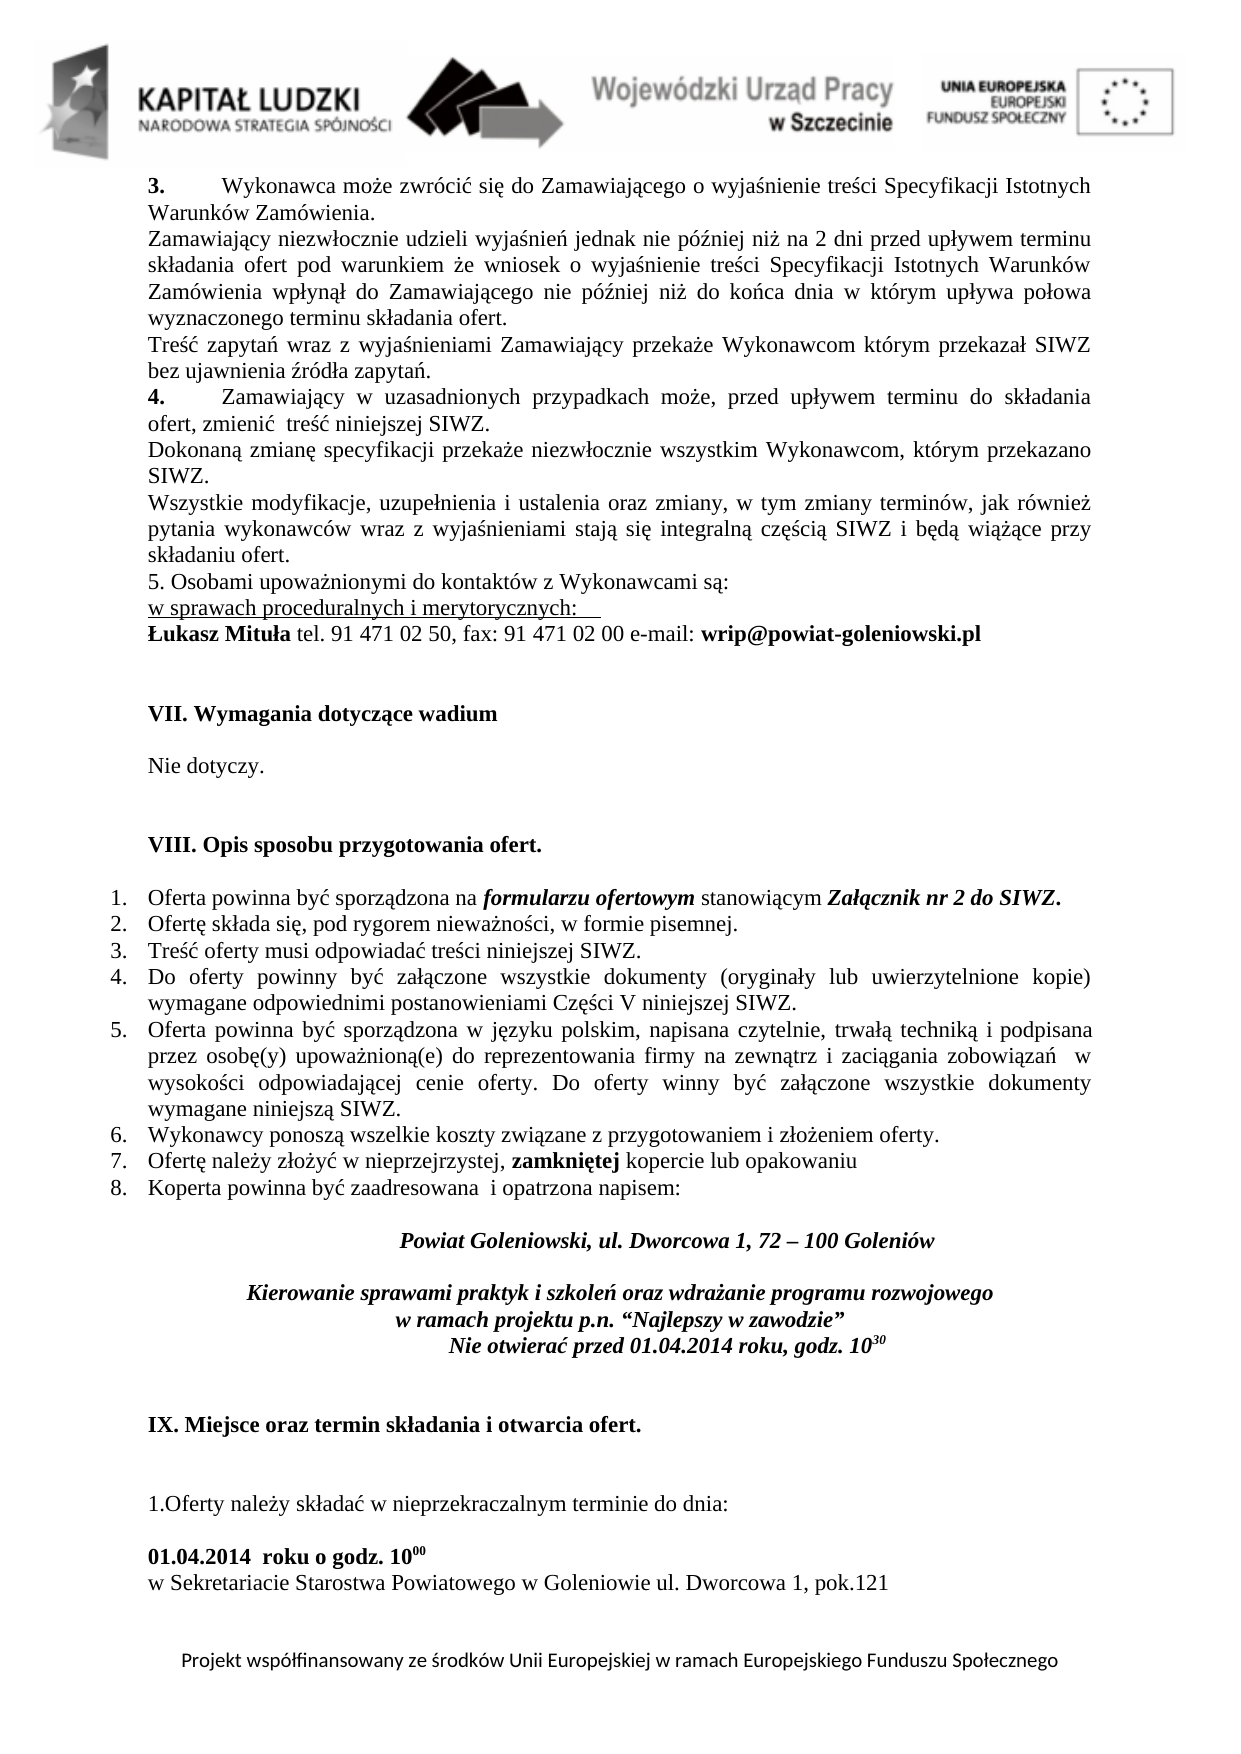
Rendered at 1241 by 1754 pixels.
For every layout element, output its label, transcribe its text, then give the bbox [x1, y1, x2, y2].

text w ramach projektu p.n. “Najlepszy w zawodzie” [148, 1306, 1093, 1332]
text Kierowanie sprawami praktyk i szkoleń oraz wdrażanie programu rozwojowego [148, 1279, 1093, 1306]
text Nie dotyczy. [148, 752, 1093, 779]
list Oferta powinna być sporządzona w języku polskim, napisana czytelnie, trwałą techniką i podpisana przez osobę(y) upoważnioną(e) do reprezentowania firmy na zewnątrz i zaciągania zobowiązań w wysokości odpowiadającej cenie oferty. Do oferty winny być załączone wszystkie dokumenty wymagane niniejszą SIWZ. [110, 1016, 1093, 1121]
text Zamawiający niezwłocznie udzieli wyjaśnień jednak nie później niż na 2 dni przed upływem terminu składania ofert pod warunkiem że wniosek o wyjaśnienie treści Specyfikacji Istotnych Warunków Zamówienia wpłynął do Zamawiającego nie później niż do końca dnia w którym upływa połowa wyznaczonego terminu składania ofert. [148, 225, 1093, 331]
list Wykonawca może zwrócić się do Zamawiającego o wyjaśnienie treści Specyfikacji Istotnych Warunków Zamówienia. [148, 168, 1093, 225]
list Ofertę składa się, pod rygorem nieważności, w formie pisemnej. [110, 910, 1093, 937]
text 5. Osobami upoważnionymi do kontaktów z Wykonawcami są: [148, 568, 1093, 594]
list Zamawiający w uzasadnionych przypadkach może, przed upływem terminu do składania ofert, zmienić treść niniejszej SIWZ. [148, 383, 1093, 436]
list Treść oferty musi odpowiadać treści niniejszej SIWZ. [110, 937, 1093, 963]
text Powiat Goleniowski, ul. Dworcowa 1, 72 – 100 Goleniów [241, 1227, 1093, 1253]
text IX. Miejsce oraz termin składania i otwarcia ofert. [148, 1411, 1093, 1437]
text w sprawach proceduralnych i merytorycznych: [148, 594, 1093, 621]
list Koperta powinna być zaadresowana i opatrzona napisem: [110, 1174, 1093, 1200]
text 1.Oferty należy składać w nieprzekraczalnym terminie do dnia: [148, 1490, 1093, 1517]
list Do oferty powinny być załączone wszystkie dokumenty (oryginały lub uwierzytelnione kopie) wymagane odpowiednimi postanowieniami Części V niniejszej SIWZ. [110, 963, 1093, 1016]
text Nie otwierać przed 01.04.2014 roku, godz. 1030 [241, 1332, 1093, 1358]
list Wykonawcy ponoszą wszelkie koszty związane z przygotowaniem i złożeniem oferty. [110, 1121, 1093, 1148]
text Dokonaną zmianę specyfikacji przekaże niezwłocznie wszystkim Wykonawcom, którym przekazano SIWZ. [148, 436, 1093, 489]
text w Sekretariacie Starostwa Powiatowego w Goleniowie ul. Dworcowa 1, pok.121 [148, 1569, 1093, 1596]
text VIII. Opis sposobu przygotowania ofert. [148, 831, 1093, 858]
text Wszystkie modyfikacje, uzupełnienia i ustalenia oraz zmiany, w tym zmiany terminów, jak również pytania wykonawców wraz z wyjaśnieniami stają się integralną częścią SIWZ i będą wiążące przy składaniu ofert. [148, 489, 1093, 568]
text 01.04.2014 roku o godz. 1000 [148, 1543, 1093, 1569]
list Oferta powinna być sporządzona na formularzu ofertowym stanowiącym Załącznik nr 2 do SIWZ. [110, 884, 1093, 910]
text Treść zapytań wraz z wyjaśnieniami Zamawiający przekaże Wykonawcom którym przekazał SIWZ bez ujawnienia źródła zapytań. [148, 331, 1093, 383]
text VII. Wymagania dotyczące wadium [148, 699, 1093, 726]
list Ofertę należy złożyć w nieprzejrzystej, zamkniętej kopercie lub opakowaniu [110, 1148, 1093, 1174]
text Łukasz Mituła tel. 91 471 02 50, fax: 91 471 02 00 e-mail: wrip@powiat-goleniowski.pl [148, 621, 1093, 647]
